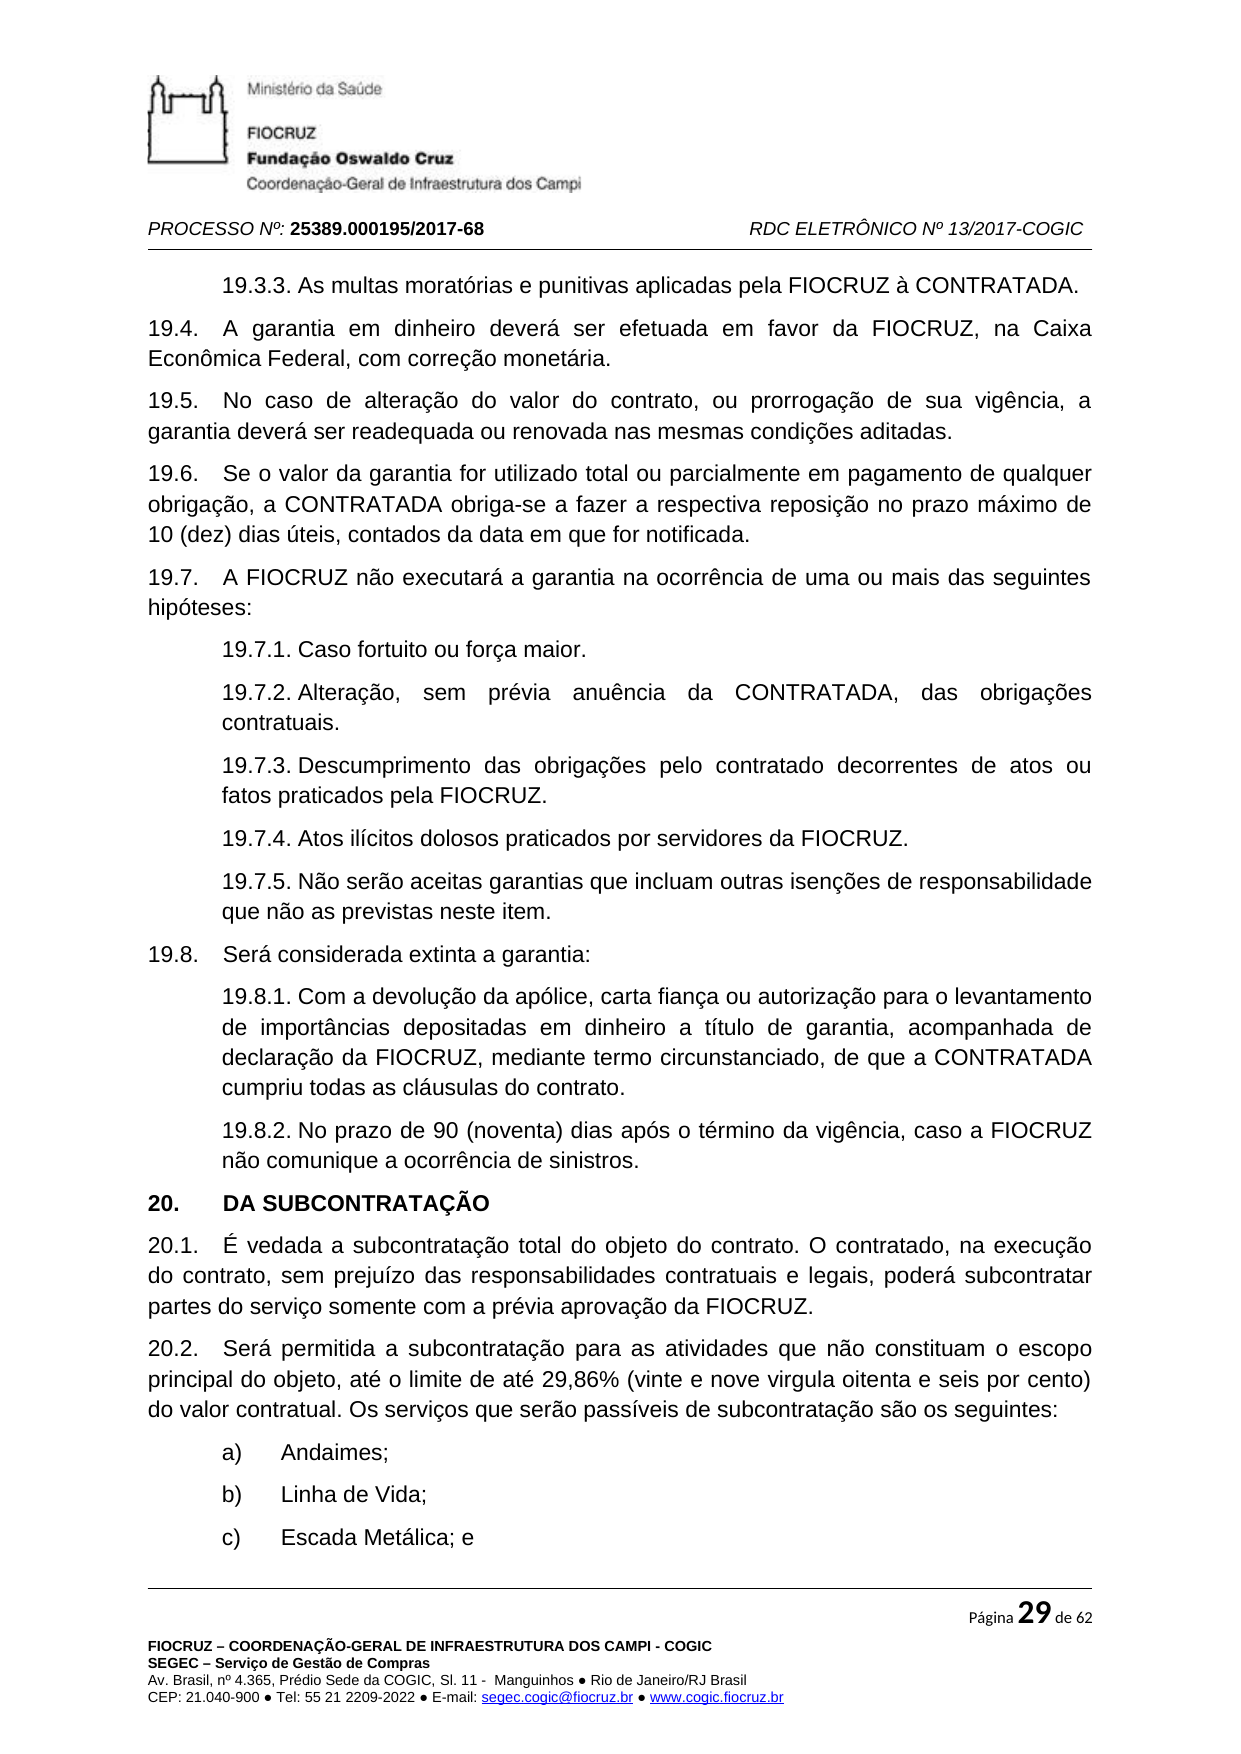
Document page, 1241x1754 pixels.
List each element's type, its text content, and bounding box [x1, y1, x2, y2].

picture [147, 75, 582, 193]
list Descumprimento das obrigações pelo contratado decorrentes de atos ou fatos praticados pela FIOCRUZ. [222, 752, 1092, 809]
list A FIOCRUZ não executará a garantia na ocorrência de uma ou mais das seguintes hipóteses: [148, 563, 1092, 620]
list As multas moratórias e punitivas aplicadas pela FIOCRUZ à CONTRATADA. [222, 272, 1092, 298]
list Não serão aceitas garantias que incluam outras isenções de responsabilidade que não as previstas neste item. [222, 868, 1092, 924]
list Andaimes; [222, 1438, 1092, 1465]
list DA SUBCONTRATAÇÃO [148, 1189, 1092, 1216]
list Será permitida a subcontratação para as atividades que não constituam o escopo principal do objeto, até o limite de até 29,86% (vinte e nove virgula oitenta e seis por cento) do valor contratual. Os serviços que serão passíveis de subcontratação são os seguintes: [148, 1335, 1092, 1422]
list Se o valor da garantia for utilizado total ou parcialmente em pagamento de qualquer obrigação, a CONTRATADA obriga-se a fazer a respectiva reposição no prazo máximo de 10 (dez) dias úteis, contados da data em que for notificada. [148, 460, 1092, 547]
list Linha de Vida; [222, 1481, 1092, 1508]
list Será considerada extinta a garantia: [148, 941, 1092, 967]
list Atos ilícitos dolosos praticados por servidores da FIOCRUZ. [222, 825, 1092, 851]
list Com a devolução da apólice, carta fiança ou autorização para o levantamento de importâncias depositadas em dinheiro a título de garantia, acompanhada de declaração da FIOCRUZ, mediante termo circunstanciado, de que a CONTRATADA cumpriu todas as cláusulas do contrato. [222, 983, 1092, 1100]
list A garantia em dinheiro deverá ser efetuada em favor da FIOCRUZ, na Caixa Econômica Federal, com correção monetária. [148, 314, 1092, 371]
list Escada Metálica; e [222, 1524, 1092, 1550]
list No caso de alteração do valor do contrato, ou prorrogação de sua vigência, a garantia deverá ser readequada ou renovada nas mesmas condições aditadas. [148, 387, 1092, 444]
list É vedada a subcontratação total do objeto do contrato. O contratado, na execução do contrato, sem prejuízo das responsabilidades contratuais e legais, poderá subcontratar partes do serviço somente com a prévia aprovação da FIOCRUZ. [148, 1232, 1092, 1319]
list No prazo de 90 (noventa) dias após o término da vigência, caso a FIOCRUZ não comunique a ocorrência de sinistros. [222, 1117, 1092, 1173]
list Caso fortuito ou força maior. [222, 636, 1092, 663]
list Alteração, sem prévia anuência da CONTRATADA, das obrigações contratuais. [222, 679, 1092, 736]
